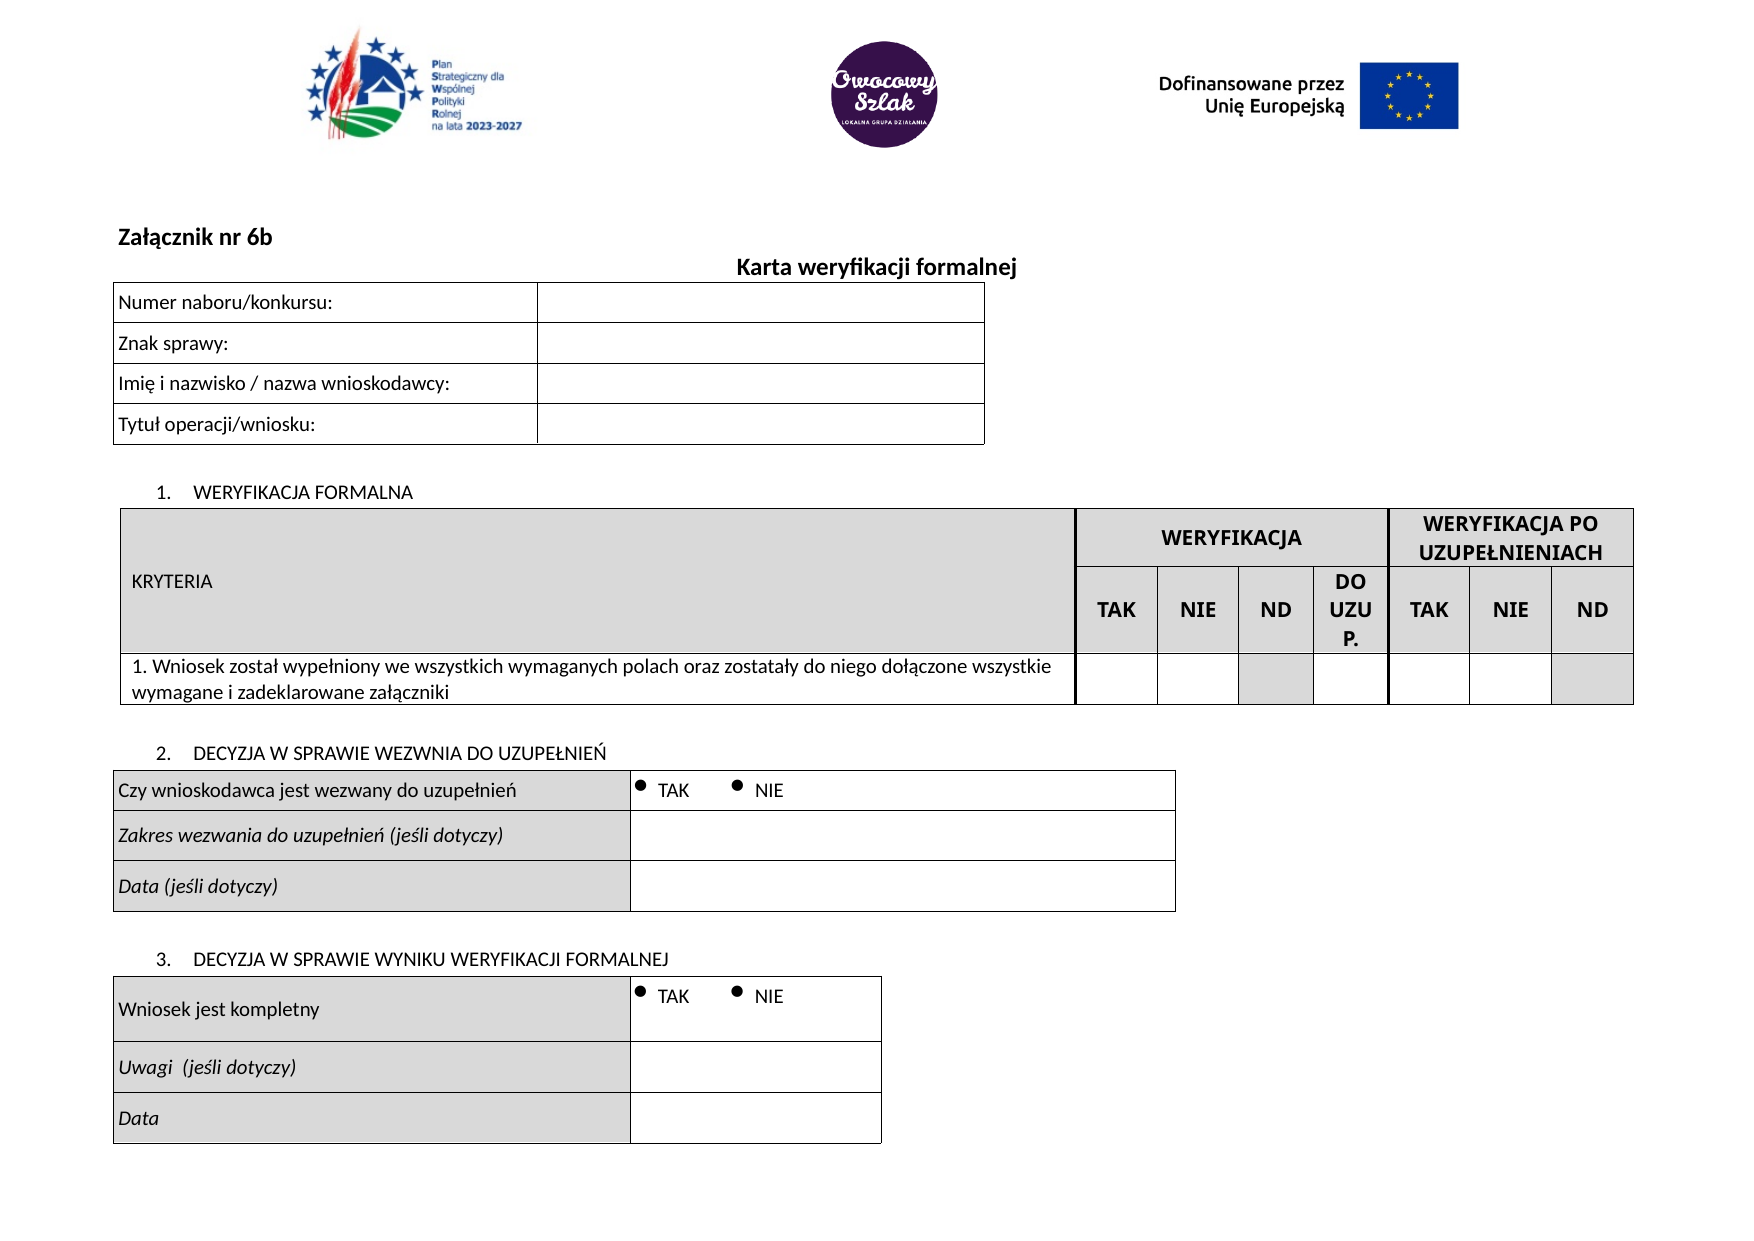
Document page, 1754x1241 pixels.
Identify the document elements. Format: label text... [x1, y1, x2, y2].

table_cell Uwagi (jeśli dotyczy) [114, 1042, 630, 1092]
table_cell [538, 364, 984, 403]
table_header KRYTERIA [121, 509, 1074, 652]
table_cell Tytuł operacji/wniosku: [114, 404, 537, 443]
table_header Wniosek jest kompletny [114, 977, 630, 1041]
table_cell [1390, 654, 1469, 704]
table_header Czy wnioskodawca jest wezwany do uzupełnień [114, 771, 630, 810]
picture [816, 27, 951, 162]
table_cell NIE [1470, 567, 1551, 652]
table_cell [631, 811, 1175, 860]
table_cell Znak sprawy: [114, 323, 537, 363]
table_cell Data [114, 1093, 630, 1142]
table_cell 1. Wniosek został wypełniony we wszystkich wymaganych polach oraz zostatały do niego dołączone wszystkie wymagane i zadeklarowane załączniki [121, 654, 1074, 704]
table_cell NIE [1158, 567, 1238, 652]
table_cell Data (jeśli dotyczy) [114, 861, 630, 911]
text Karta weryfikacji formalnej [118, 251, 1636, 282]
table_header [538, 283, 984, 322]
table_cell [1239, 654, 1313, 704]
table_cell [1158, 654, 1238, 704]
table_header Numer naboru/konkursu: [114, 283, 537, 322]
list DECYZJA W SPRAWIE WEZWNIA DO UZUPEŁNIEŃ [156, 740, 1636, 766]
table_cell TAK [1077, 567, 1157, 652]
table_cell [1314, 654, 1387, 704]
table_header TAK NIE [631, 977, 881, 1041]
table_cell [1470, 654, 1551, 704]
table_header TAK NIE [631, 771, 1175, 810]
table_cell [1077, 654, 1157, 704]
table_cell [631, 861, 1175, 911]
table_cell ND [1239, 567, 1313, 652]
picture [1138, 41, 1480, 151]
table_cell DO UZUP. [1314, 567, 1387, 652]
table_cell Imię i nazwisko / nazwa wnioskodawcy: [114, 364, 537, 403]
table_cell [1552, 654, 1633, 704]
table_header WERYFIKACJA [1077, 509, 1387, 566]
table_cell [631, 1093, 881, 1142]
list DECYZJA W SPRAWIE WYNIKU WERYFIKACJI FORMALNEJ [156, 946, 1636, 972]
table_cell Zakres wezwania do uzupełnień (jeśli dotyczy) [114, 811, 630, 860]
table_cell [538, 323, 984, 363]
list WERYFIKACJA FORMALNA [156, 479, 1636, 504]
table_cell [631, 1042, 881, 1092]
table_cell TAK [1390, 567, 1469, 652]
picture [229, 9, 593, 163]
table_cell ND [1552, 567, 1633, 652]
table_header WERYFIKACJA PO UZUPEŁNIENIACH [1390, 509, 1633, 566]
table_cell [538, 404, 984, 443]
text Załącznik nr 6b [118, 221, 1636, 251]
